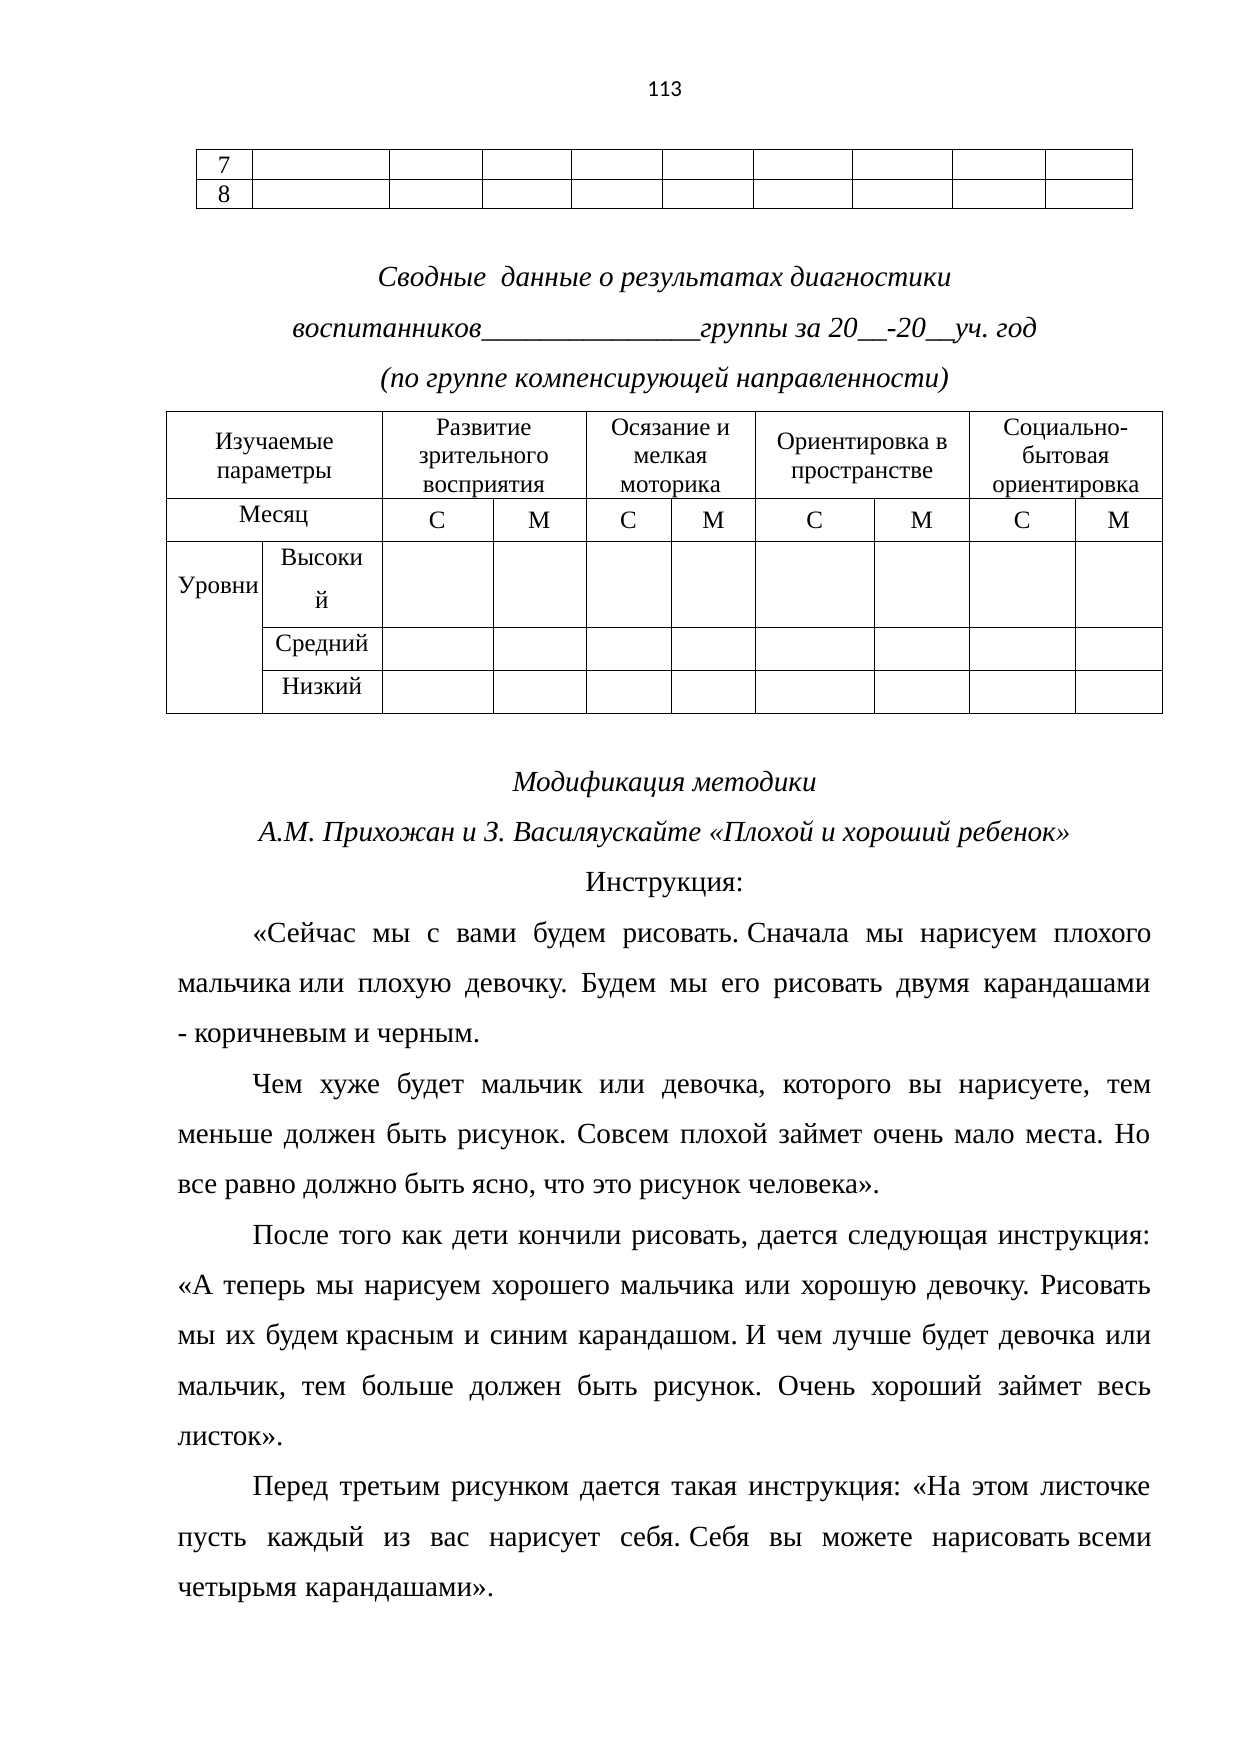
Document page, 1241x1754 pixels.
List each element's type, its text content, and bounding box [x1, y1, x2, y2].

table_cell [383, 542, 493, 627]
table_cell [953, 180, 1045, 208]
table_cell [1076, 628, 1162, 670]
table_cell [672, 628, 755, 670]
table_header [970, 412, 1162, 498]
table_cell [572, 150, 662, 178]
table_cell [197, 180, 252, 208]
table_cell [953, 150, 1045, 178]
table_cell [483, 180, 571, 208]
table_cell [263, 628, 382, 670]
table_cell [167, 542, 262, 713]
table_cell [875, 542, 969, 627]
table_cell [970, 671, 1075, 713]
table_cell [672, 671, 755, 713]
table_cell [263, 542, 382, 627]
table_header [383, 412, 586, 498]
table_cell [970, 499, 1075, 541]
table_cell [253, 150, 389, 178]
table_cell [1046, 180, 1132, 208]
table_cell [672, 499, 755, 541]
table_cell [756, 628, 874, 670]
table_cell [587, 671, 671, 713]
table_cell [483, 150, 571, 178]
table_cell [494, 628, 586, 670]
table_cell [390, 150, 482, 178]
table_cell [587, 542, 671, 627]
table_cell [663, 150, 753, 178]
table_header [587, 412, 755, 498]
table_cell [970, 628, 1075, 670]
text «Сейчас мы с вами будем рисовать. Сначала мы нарисуем плохого мальчика или плохую девочку. Будем мы его рисовать двумя карандашами - коричневым и черным. [177, 915, 1152, 1049]
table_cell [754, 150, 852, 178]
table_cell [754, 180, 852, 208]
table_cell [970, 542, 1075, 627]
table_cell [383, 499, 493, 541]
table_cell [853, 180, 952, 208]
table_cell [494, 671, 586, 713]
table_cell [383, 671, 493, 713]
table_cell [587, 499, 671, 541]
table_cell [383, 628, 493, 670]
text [177, 310, 1152, 343]
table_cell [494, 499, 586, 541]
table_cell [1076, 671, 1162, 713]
text Модификация методики [177, 764, 1152, 797]
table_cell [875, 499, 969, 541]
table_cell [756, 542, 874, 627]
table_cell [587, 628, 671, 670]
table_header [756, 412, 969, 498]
text Сводные данные о результатах диагностики [177, 259, 1152, 293]
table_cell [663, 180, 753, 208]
text Чем хуже будет мальчик или девочка, которого вы нарисуете, тем меньше должен быть рисунок. Совсем плохой займет очень мало места. Но все равно должно быть ясно, что это рисунок человека». [177, 1066, 1152, 1200]
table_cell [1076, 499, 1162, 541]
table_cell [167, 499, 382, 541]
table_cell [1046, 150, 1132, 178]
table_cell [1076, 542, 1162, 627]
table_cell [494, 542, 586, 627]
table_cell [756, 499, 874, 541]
text Перед третьим рисунком дается такая инструкция: «На этом листочке пусть каждый из вас нарисует себя. Себя вы можете нарисовать всеми четырьмя карандашами». [177, 1468, 1152, 1603]
text После того как дети кончили рисовать, дается следующая инструкция: «А теперь мы нарисуем хорошего мальчика или хорошую девочку. Рисовать мы их будем красным и синим карандашом. И чем лучше будет девочка или мальчик, тем больше должен быть рисунок. Очень хороший займет весь листок». [177, 1217, 1152, 1452]
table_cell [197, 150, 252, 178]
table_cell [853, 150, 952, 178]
text А.М. Прихожан и З. Василяускайте «Плохой и хороший ребенок» Инструкция: [177, 814, 1152, 898]
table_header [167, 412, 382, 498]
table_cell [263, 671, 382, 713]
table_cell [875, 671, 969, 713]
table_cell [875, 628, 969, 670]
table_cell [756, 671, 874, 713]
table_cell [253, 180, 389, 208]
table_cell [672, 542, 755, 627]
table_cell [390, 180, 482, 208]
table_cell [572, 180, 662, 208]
text (по группе компенсирующей направленности) [177, 360, 1152, 394]
